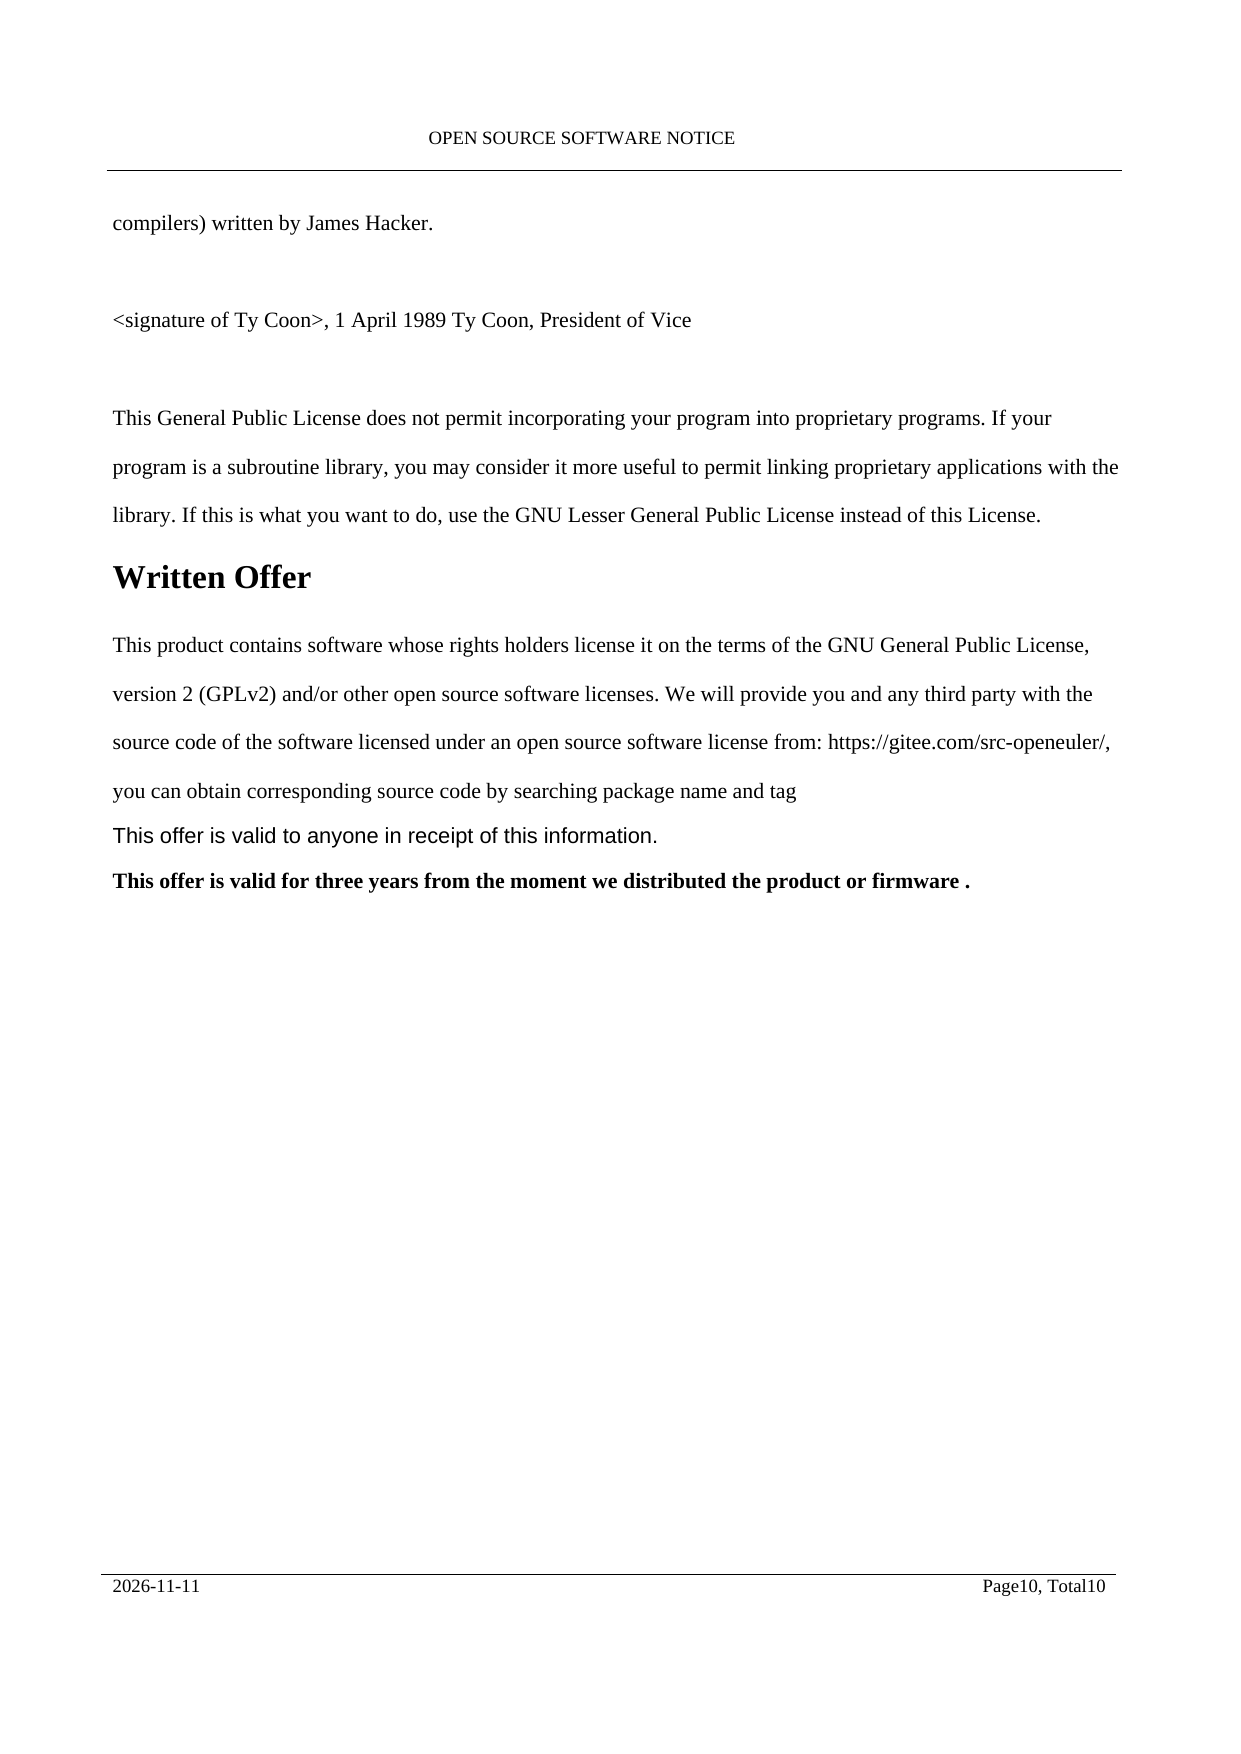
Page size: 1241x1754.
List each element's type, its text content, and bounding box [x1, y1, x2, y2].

text This offer is valid for three years from the moment we distributed the product or firmware . [112, 864, 1128, 897]
text This offer is valid to anyone in receipt of this information. [112, 819, 1128, 852]
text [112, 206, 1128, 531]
text This product contains software whose rights holders license it on the terms of the GNU General Public License, version 2 (GPLv2) and/or other open source software licenses. We will provide you and any third party with the source code of the software licensed under an open source software license from: https://gitee.com/src-openeuler/, you can obtain corresponding source code by searching package name and tag [112, 628, 1128, 807]
text Written Offer [112, 544, 1128, 609]
